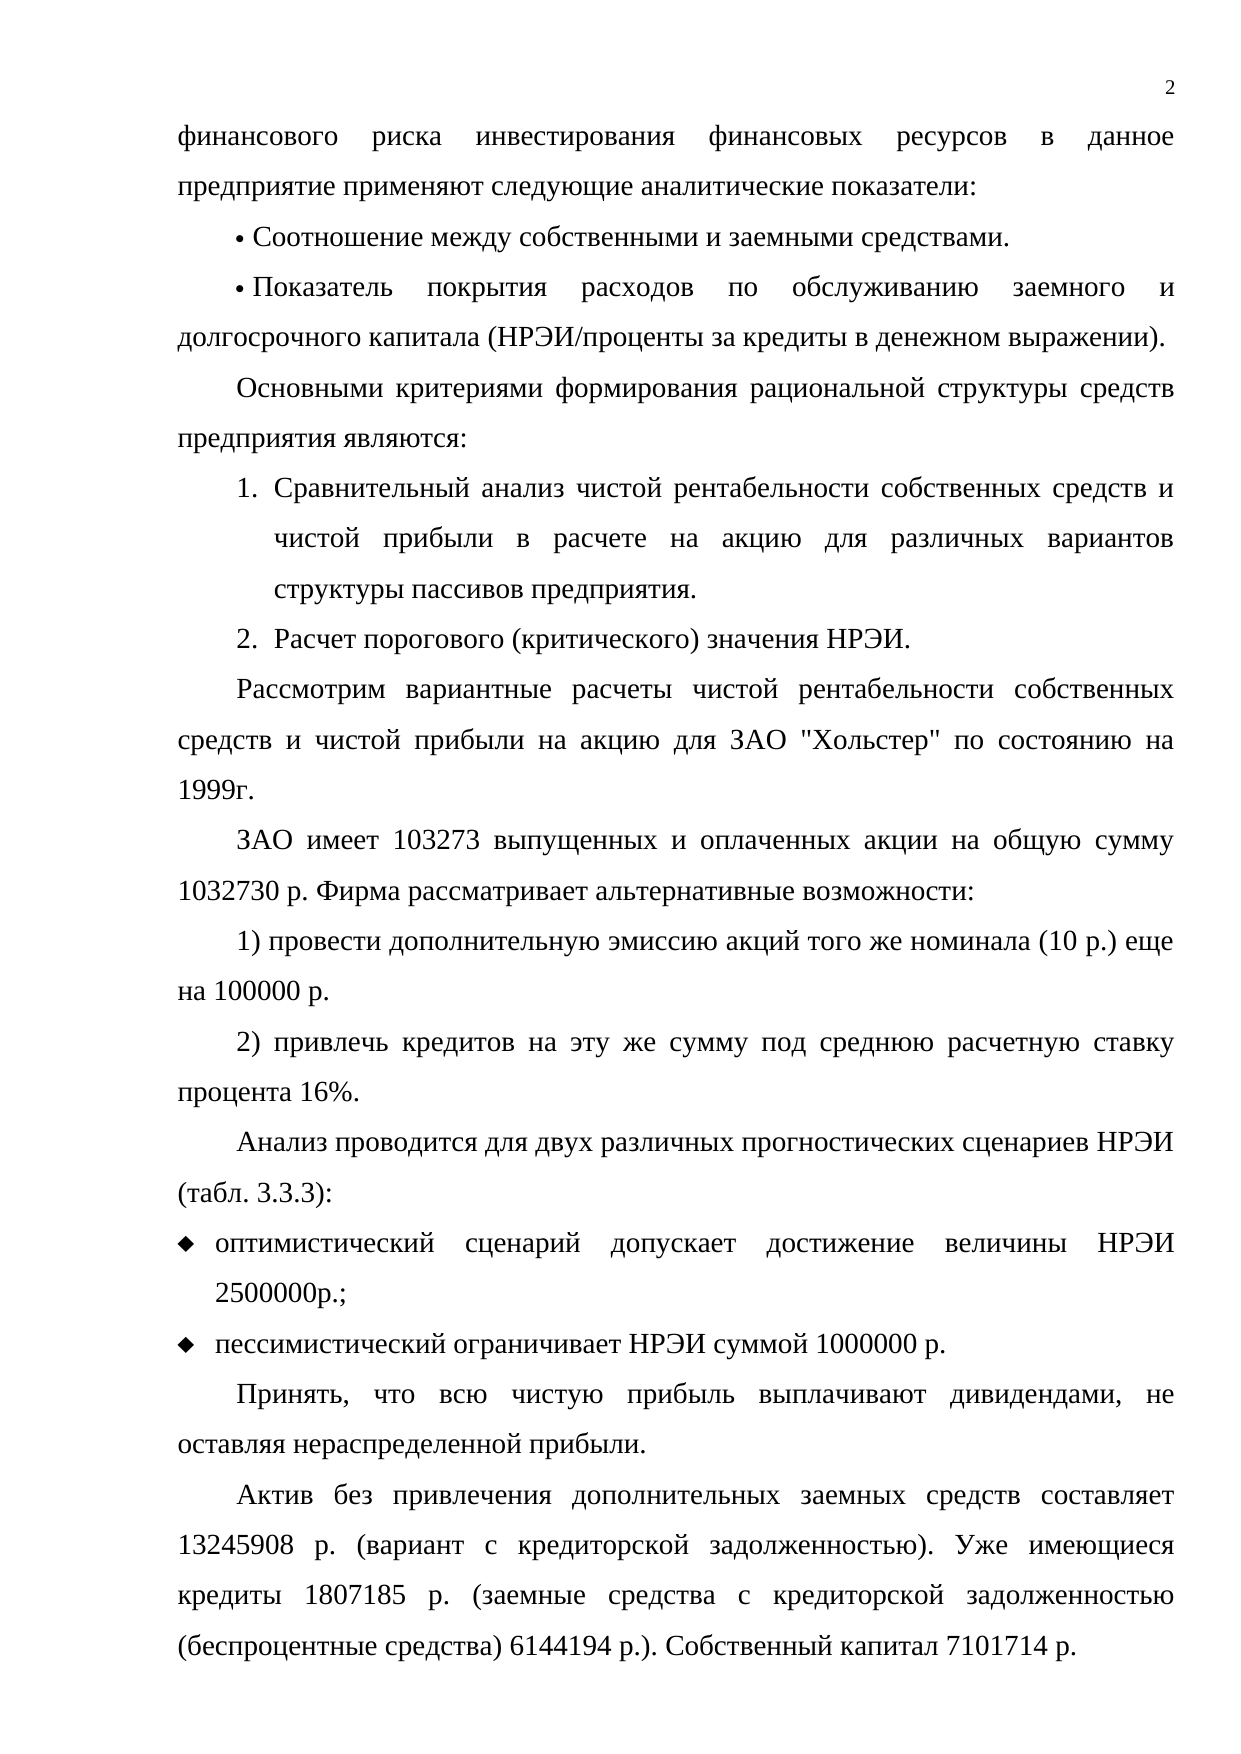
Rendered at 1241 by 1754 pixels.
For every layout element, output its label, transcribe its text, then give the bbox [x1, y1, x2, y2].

list Соотношение между собственными и заемными средствами. [177, 219, 1175, 252]
text Актив без привлечения дополнительных заемных средств составляет 13245908 р. (вариант с кредиторской задолженностью). Уже имеющиеся кредиты 1807185 р. (заемные средства с кредиторской задолженностью (беспроцентные средства) 6144194 р.). Собственный капитал 7101714 р. [177, 1477, 1175, 1661]
list Сравнительный анализ чистой рентабельности собственных средств и чистой прибыли в расчете на акцию для различных вариантов структуры пассивов предприятия. [236, 470, 1175, 604]
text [177, 118, 1175, 202]
text Принять, что всю чистую прибыль выплачивают дивидендами, не оставляя нераспределенной прибыли. [177, 1376, 1175, 1460]
text 1) провести дополнительную эмиссию акций того же номинала (10 р.) еще на 100000 р. [177, 923, 1175, 1007]
text Основными критериями формирования рациональной структуры средств предприятия являются: [177, 370, 1175, 453]
list Показатель покрытия расходов по обслуживанию заемного и долгосрочного капитала (НРЭИ/проценты за кредиты в денежном выражении). [177, 269, 1175, 353]
list пессимистический ограничивает НРЭИ суммой 1000000 р. [177, 1326, 1175, 1359]
text ЗАО имеет 103273 выпущенных и оплаченных акции на общую сумму 1032730 р. Фирма рассматривает альтернативные возможности: [177, 822, 1175, 906]
list Расчет порогового (критического) значения НРЭИ. [236, 621, 1175, 655]
text 2) привлечь кредитов на эту же сумму под среднюю расчетную ставку процента 16%. [177, 1024, 1175, 1108]
text Рассмотрим вариантные расчеты чистой рентабельности собственных средств и чистой прибыли на акцию для ЗАО "Хольстер" по состоянию на 1999г. [177, 672, 1175, 806]
list оптимистический сценарий допускает достижение величины НРЭИ 2500000р.; [177, 1225, 1175, 1309]
text Анализ проводится для двух различных прогностических сценариев НРЭИ (табл. 3.3.3): [177, 1124, 1175, 1208]
